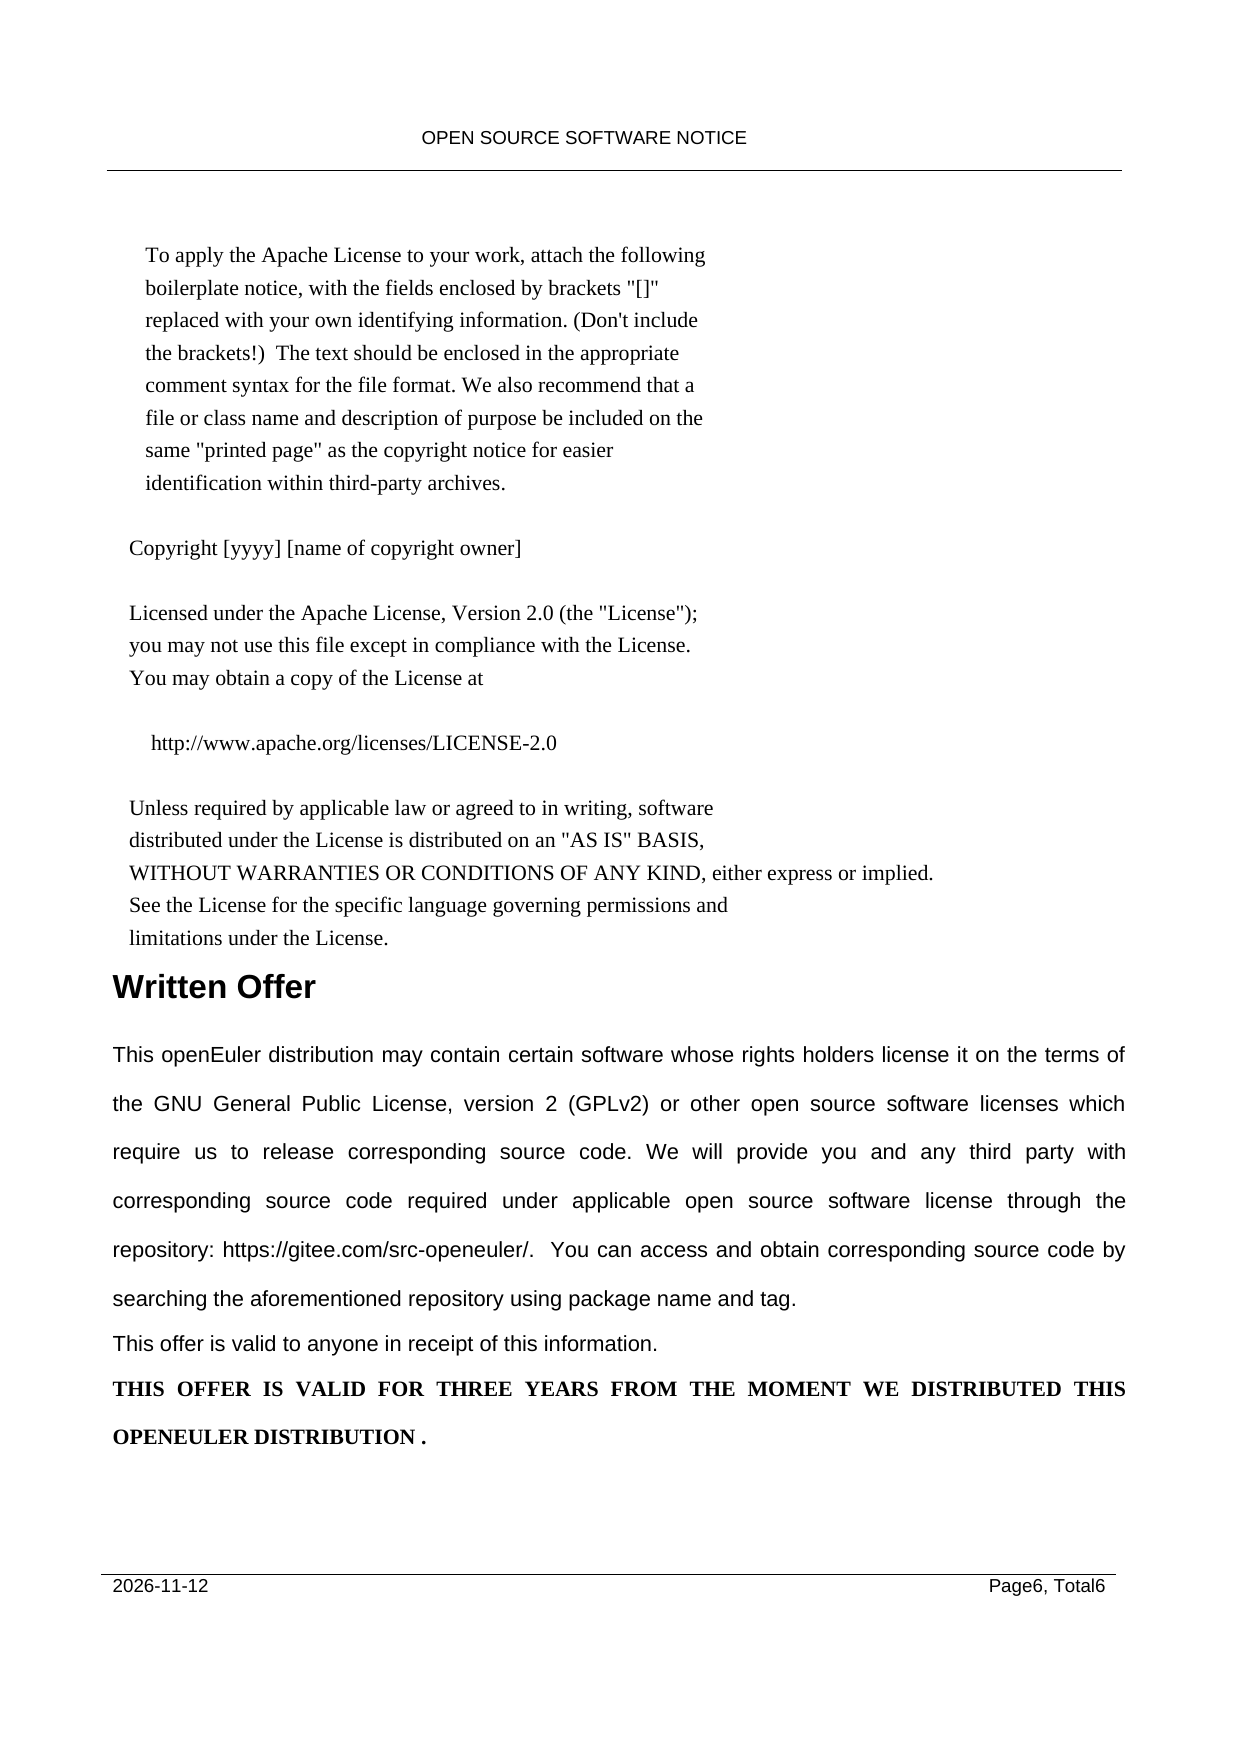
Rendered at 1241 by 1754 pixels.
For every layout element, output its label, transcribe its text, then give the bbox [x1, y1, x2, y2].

text THIS OFFER IS VALID FOR THREE YEARS FROM THE MOMENT WE DISTRIBUTED THIS OPENEULER DISTRIBUTION . [112, 1372, 1128, 1453]
text This offer is valid to anyone in receipt of this information. [112, 1327, 1128, 1359]
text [112, 206, 1128, 954]
text Written Offer [112, 954, 1128, 1019]
text This openEuler distribution may contain certain software whose rights holders license it on the terms of the GNU General Public License, version 2 (GPLv2) or other open source software licenses which require us to release corresponding source code. We will provide you and any third party with corresponding source code required under applicable open source software license through the repository: https://gitee.com/src-openeuler/. You can access and obtain corresponding source code by searching the aforementioned repository using package name and tag. [112, 1038, 1128, 1314]
